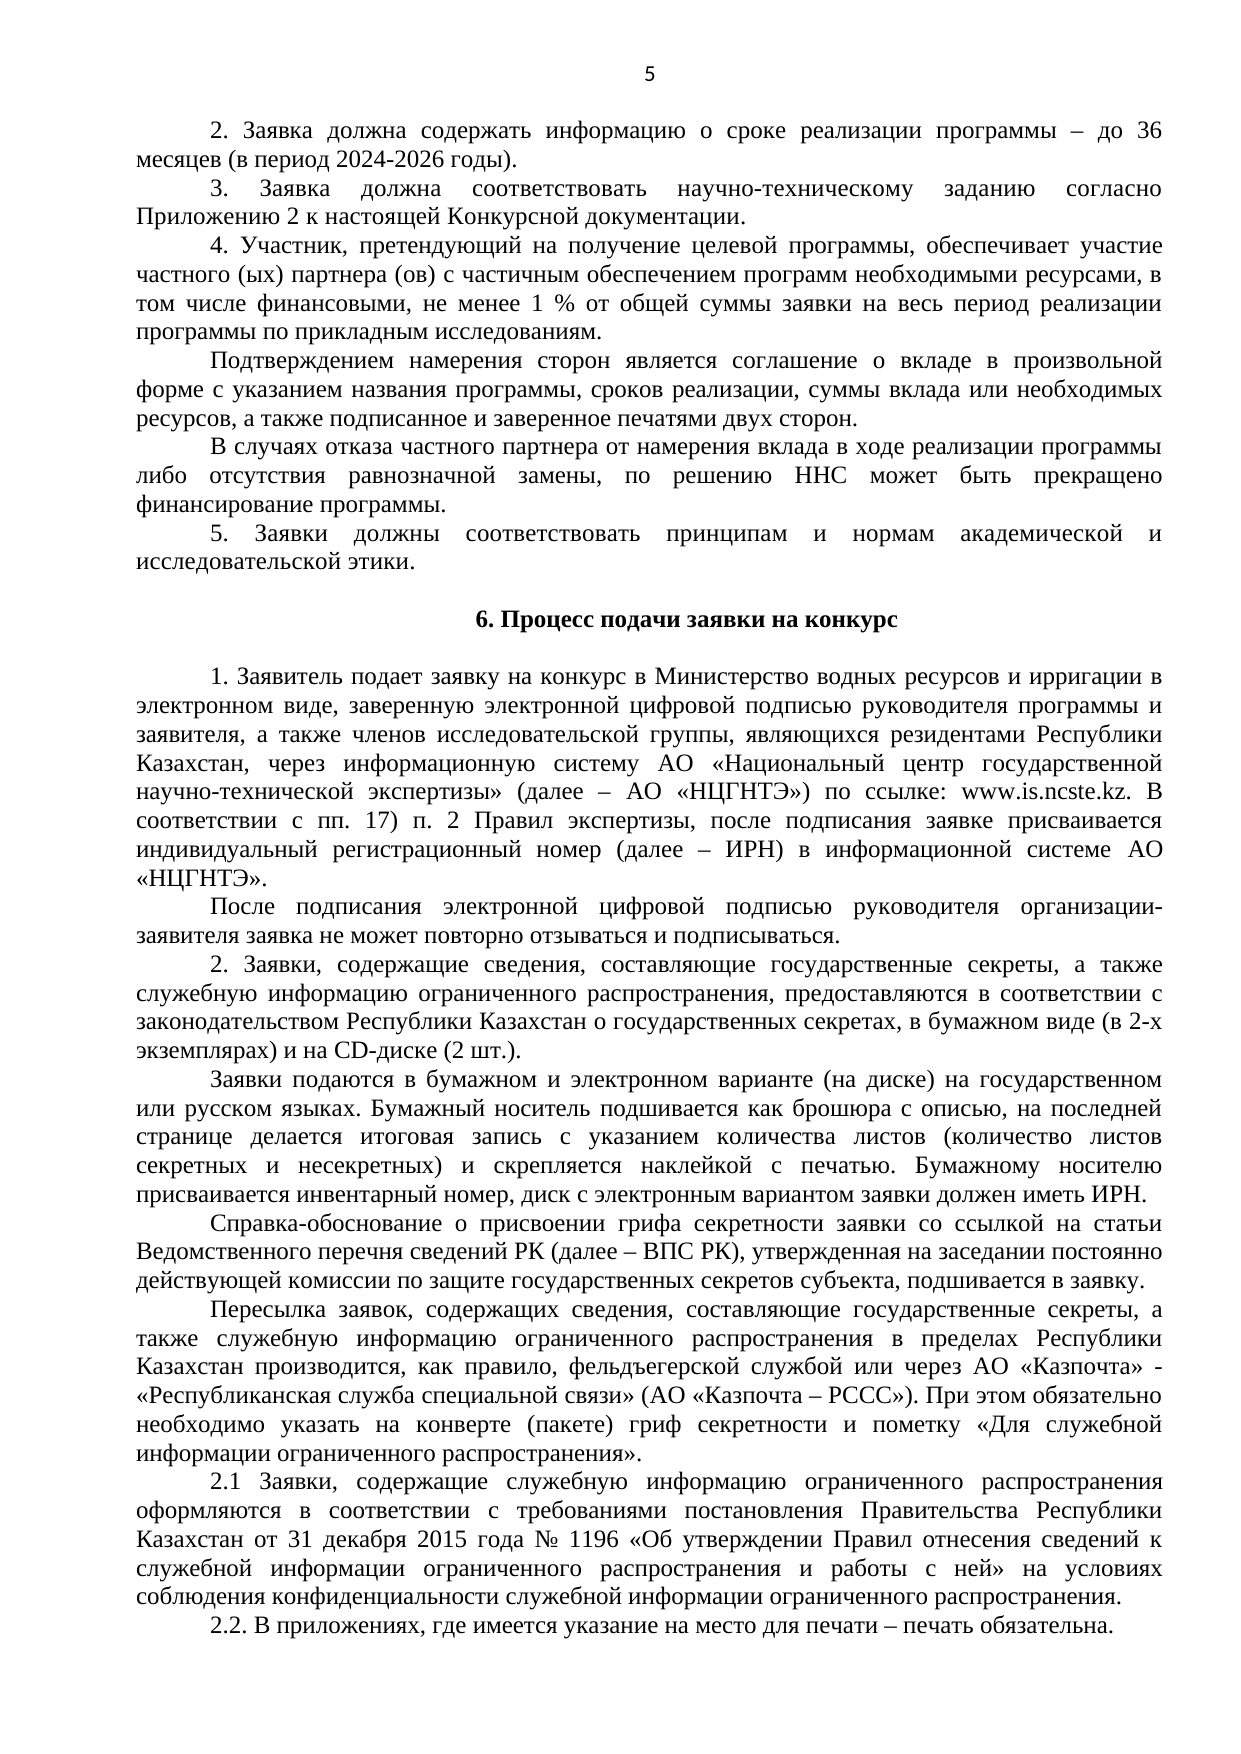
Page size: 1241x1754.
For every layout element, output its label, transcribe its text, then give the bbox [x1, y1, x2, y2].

text 6. Процесс подачи заявки на конкурс [136, 604, 1163, 633]
text Подтверждением намерения сторон является соглашение о вкладе в произвольной форме с указанием названия программы, сроков реализации, суммы вклада или необходимых ресурсов, а также подписанное и заверенное печатями двух сторон. [136, 345, 1163, 431]
text 3. Заявка должна соответствовать научно-техническому заданию согласно Приложению 2 к настоящей Конкурсной документации. [136, 173, 1163, 230]
text Справка-обоснование о присвоении грифа секретности заявки со ссылкой на статьи Ведомственного перечня сведений РК (далее – ВПС РК), утвержденная на заседании постоянно действующей комиссии по защите государственных секретов субъекта, подшивается в заявку. [136, 1208, 1163, 1294]
text 2.1 Заявки, содержащие служебную информацию ограниченного распространения оформляются в соответствии с требованиями постановления Правительства Республики Казахстан от 31 декабря 2015 года № 1196 «Об утверждении Правил отнесения сведений к служебной информации ограниченного распространения и работы с ней» на условиях соблюдения конфиденциальности служебной информации ограниченного распространения. [136, 1466, 1163, 1610]
text В случаях отказа частного партнера от намерения вклада в ходе реализации программы либо отсутствия равнозначной замены, по решению ННС может быть прекращено финансирование программы. [136, 431, 1163, 518]
text 5. Заявки должны соответствовать принципам и нормам академической и исследовательской этики. [136, 518, 1163, 575]
text 2. Заявки, содержащие сведения, составляющие государственные секреты, а также служебную информацию ограниченного распространения, предоставляются в соответствии с законодательством Республики Казахстан о государственных секретах, в бумажном виде (в 2-х экземплярах) и на CD-диске (2 шт.). [136, 949, 1163, 1064]
text Заявки подаются в бумажном и электронном варианте (на диске) на государственном или русском языках. Бумажный носитель подшивается как брошюра с описью, на последней странице делается итоговая запись с указанием количества листов (количество листов секретных и несекретных) и скрепляется наклейкой с печатью. Бумажному носителю присваивается инвентарный номер, диск с электронным вариантом заявки должен иметь ИРН. [136, 1064, 1163, 1208]
text Пересылка заявок, содержащих сведения, составляющие государственные секреты, а также служебную информацию ограниченного распространения в пределах Республики Казахстан производится, как правило, фельдъегерской службой или через АО «Казпочта» - «Республиканская служба специальной связи» (АО «Казпочта – РССС»). При этом обязательно необходимо указать на конверте (пакете) гриф секретности и пометку «Для служебной информации ограниченного распространения». [136, 1294, 1163, 1466]
text После подписания электронной цифровой подписью руководителя организации-заявителя заявка не может повторно отзываться и подписываться. [136, 891, 1163, 949]
text 4. Участник, претендующий на получение целевой программы, обеспечивает участие частного (ых) партнера (ов) с частичным обеспечением программ необходимыми ресурсами, в том числе финансовыми, не менее 1 % от общей суммы заявки на весь период реализации программы по прикладным исследованиям. [136, 230, 1163, 345]
text 2. Заявка должна содержать информацию о сроке реализации программы – до 36 месяцев (в период 2024-2026 годы). [136, 115, 1163, 173]
text 2.2. В приложениях, где имеется указание на место для печати – печать обязательна. [136, 1610, 1163, 1639]
text 1. Заявитель подает заявку на конкурс в Министерство водных ресурсов и ирригации в электронном виде, заверенную электронной цифровой подписью руководителя программы и заявителя, а также членов исследовательской группы, являющихся резидентами Республики Казахстан, через информационную систему АО «Национальный центр государственной научно-технической экспертизы» (далее – АО «НЦГНТЭ») по ссылке: www.is.ncste.kz. В соответствии с пп. 17) п. 2 Правил экспертизы, после подписания заявке присваивается индивидуальный регистрационный номер (далее – ИРН) в информационной системе АО «НЦГНТЭ». [136, 661, 1163, 891]
